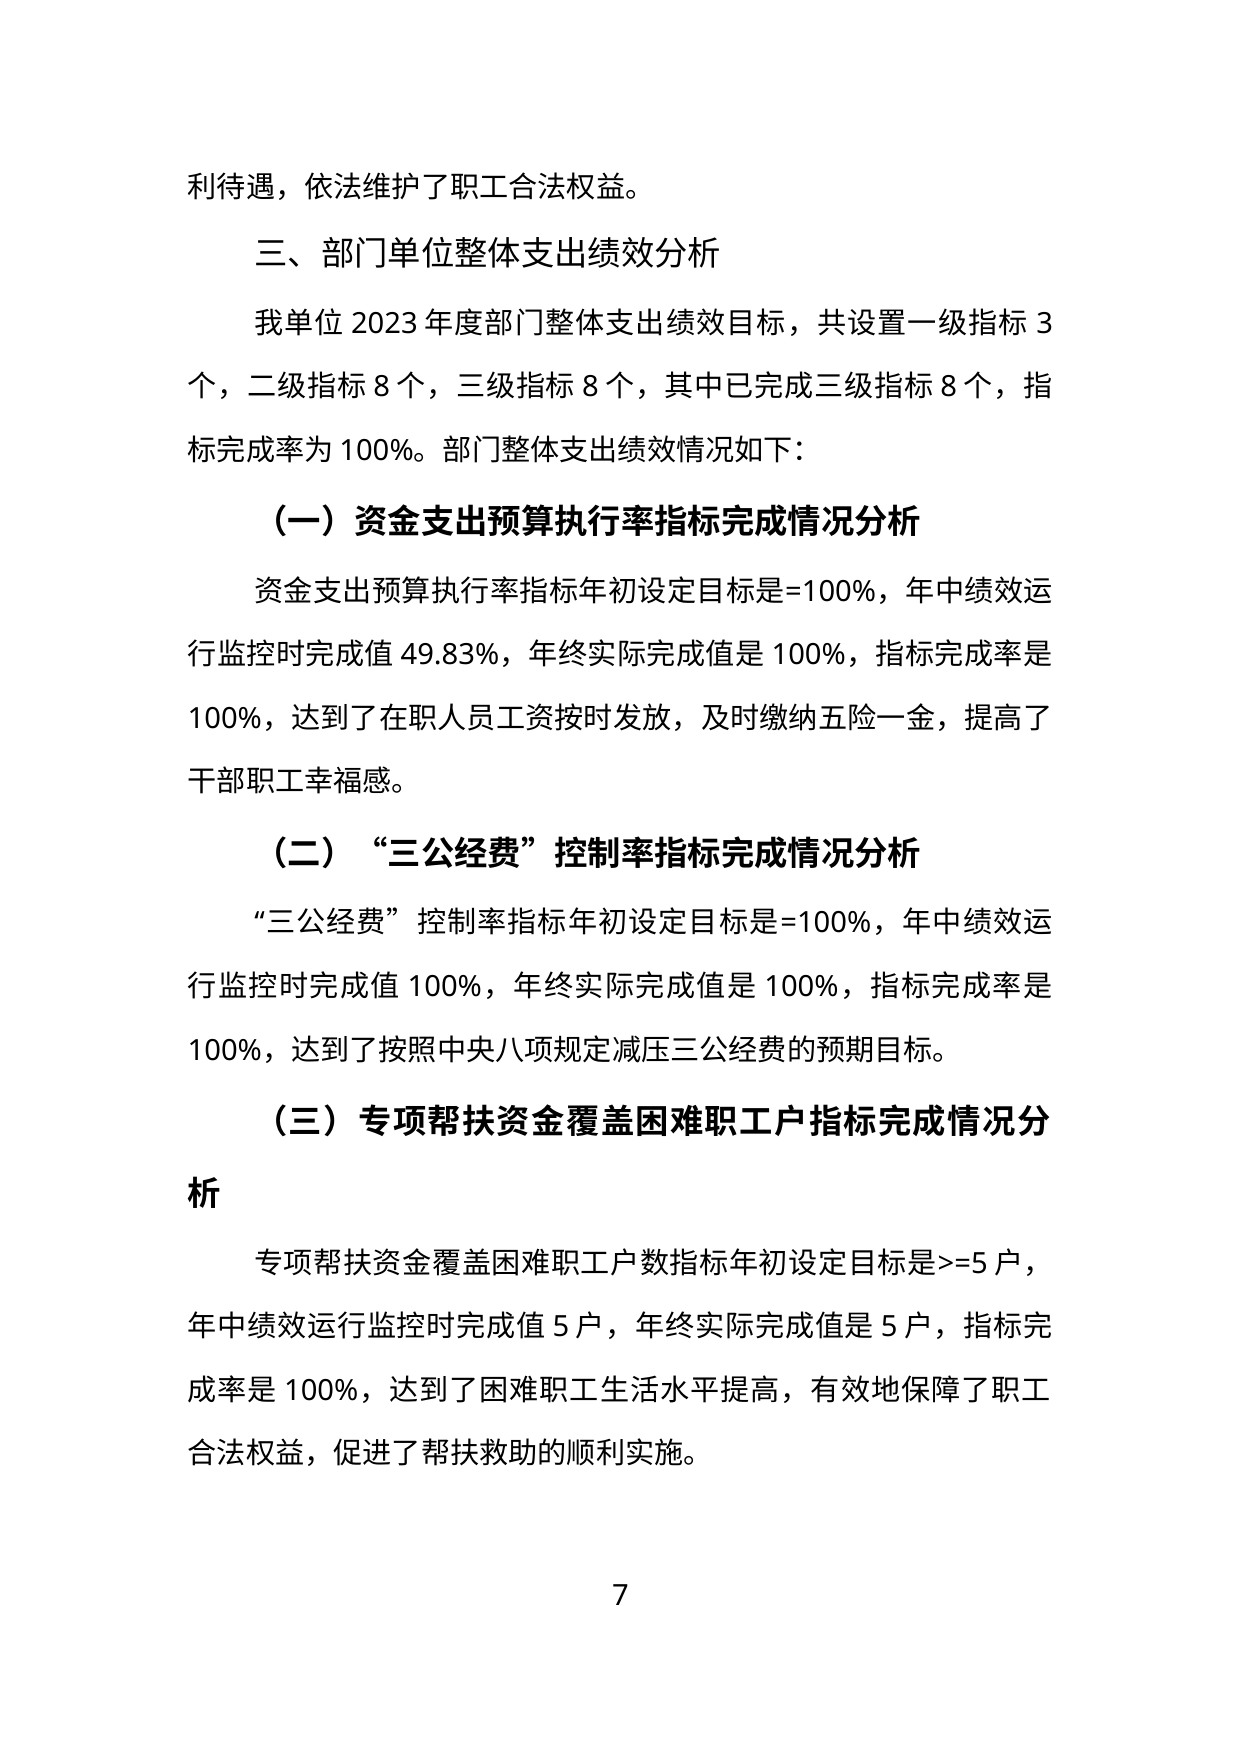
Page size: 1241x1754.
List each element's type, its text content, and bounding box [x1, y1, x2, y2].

subtitle （三）专项帮扶资金覆盖困难职工户指标完成情况分析 [187, 1095, 1053, 1215]
subtitle 三、部门单位整体支出绩效分析 [187, 227, 1053, 275]
subtitle （二）“三公经费”控制率指标完成情况分析 [187, 827, 1053, 875]
subtitle （一）资金支出预算执行率指标完成情况分析 [187, 495, 1053, 543]
text “三公经费”控制率指标年初设定目标是=100%，年中绩效运行监控时完成值100%，年终实际完成值是100%，指标完成率是100%，达到了按照中央八项规定减压三公经费的预期目标。 [187, 899, 1053, 1068]
text 专项帮扶资金覆盖困难职工户数指标年初设定目标是>=5户，年中绩效运行监控时完成值5户，年终实际完成值是5户，指标完成率是100%，达到了困难职工生活水平提高，有效地保障了职工合法权益，促进了帮扶救助的顺利实施。 [187, 1239, 1053, 1472]
text 资金支出预算执行率指标年初设定目标是=100%，年中绩效运行监控时完成值49.83%，年终实际完成值是100%，指标完成率是100%，达到了在职人员工资按时发放，及时缴纳五险一金，提高了干部职工幸福感。 [187, 567, 1053, 800]
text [187, 163, 1053, 206]
text 我单位2023年度部门整体支出绩效目标，共设置一级指标3个，二级指标8个，三级指标8个，其中已完成三级指标8个，指标完成率为100%。部门整体支出绩效情况如下： [187, 299, 1053, 469]
